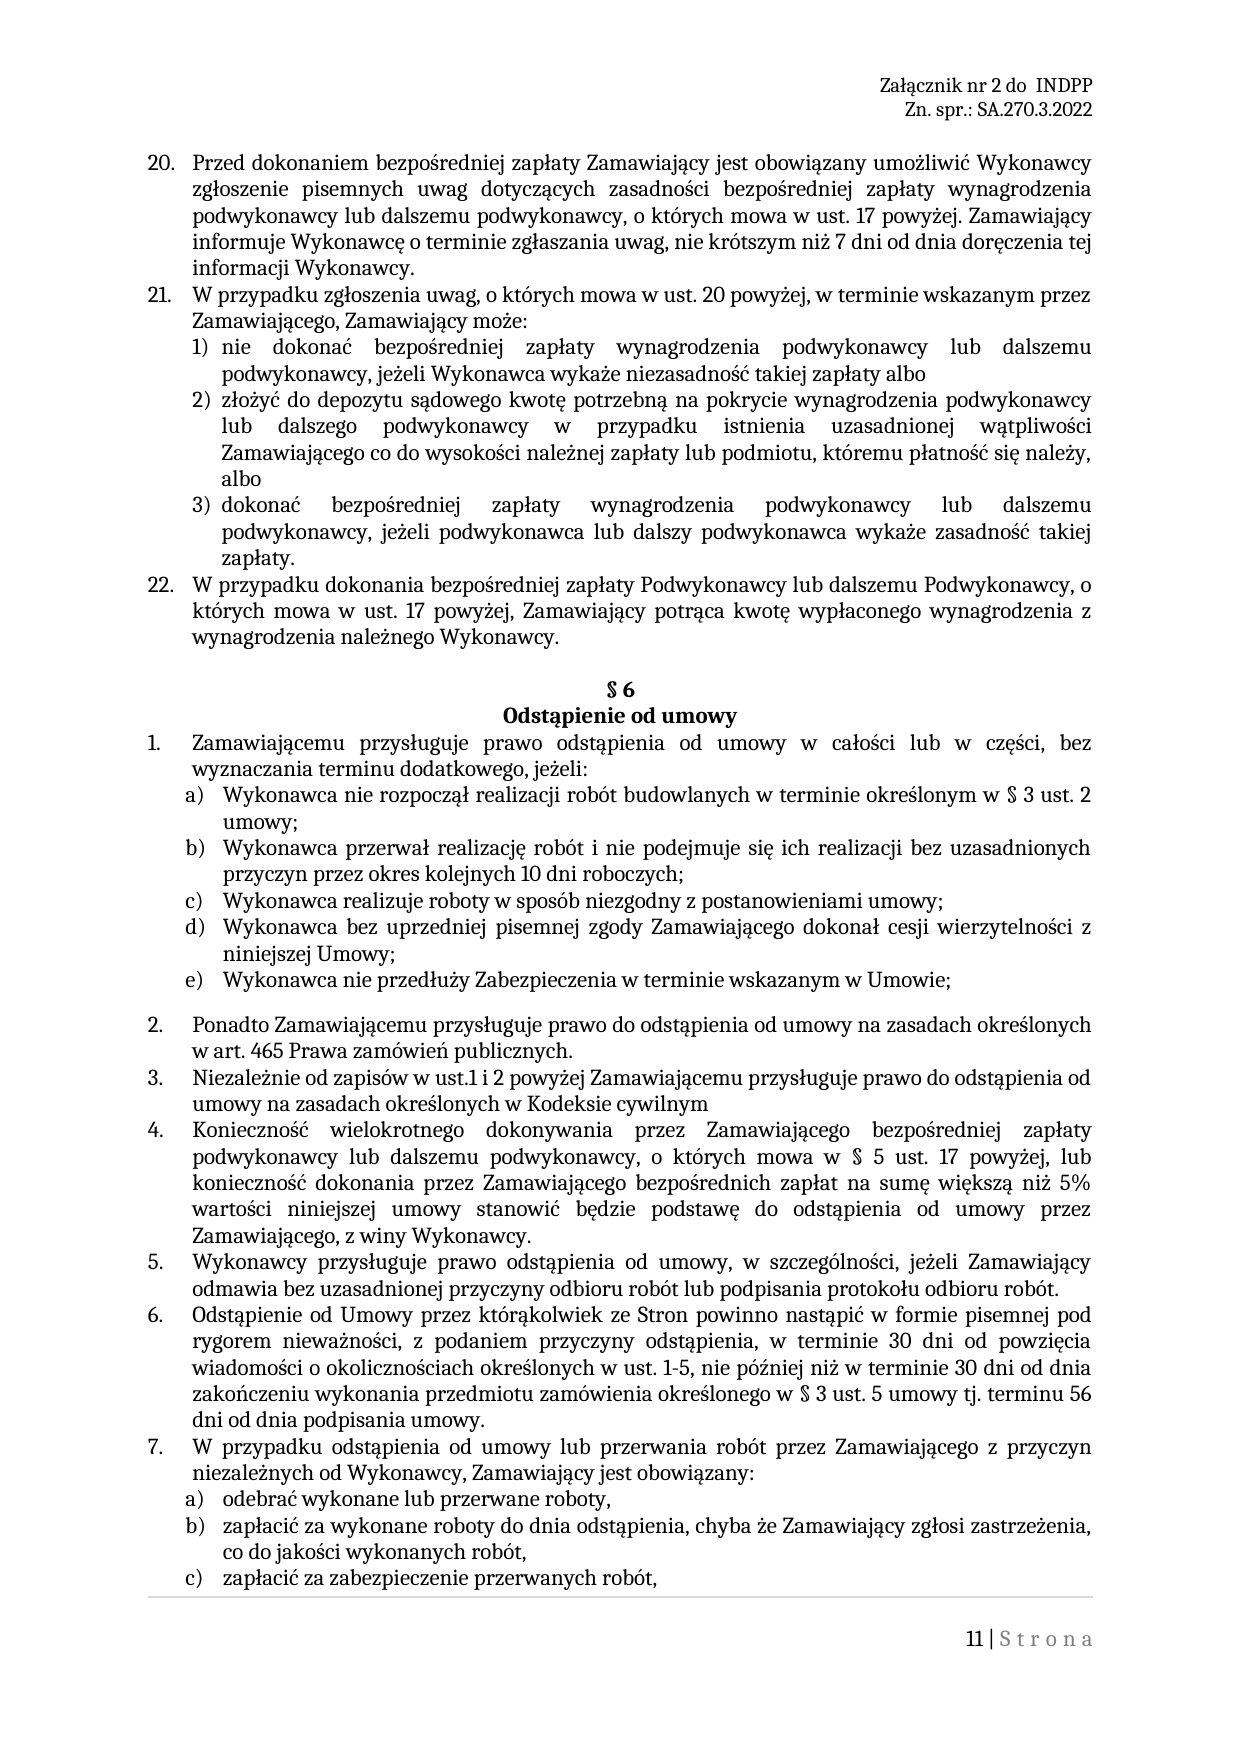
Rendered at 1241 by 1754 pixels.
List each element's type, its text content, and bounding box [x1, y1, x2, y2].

text 3. Niezależnie od zapisów w ust.1 i 2 powyżej Zamawiającemu przysługuje prawo do odstąpienia od umowy na zasadach określonych w Kodeksie cywilnym [148, 1064, 1093, 1117]
list dokonać bezpośredniej zapłaty wynagrodzenia podwykonawcy lub dalszemu podwykonawcy, jeżeli podwykonawca lub dalszy podwykonawca wykaże zasadność takiej zapłaty. [192, 492, 1093, 571]
text 7. W przypadku odstąpienia od umowy lub przerwania robót przez Zamawiającego z przyczyn niezależnych od Wykonawcy, Zamawiający jest obowiązany: [148, 1433, 1093, 1486]
list Wykonawca realizuje roboty w sposób niezgodny z postanowieniami umowy; [185, 888, 1093, 914]
list zapłacić za zabezpieczenie przerwanych robót, [185, 1565, 1093, 1592]
list odebrać wykonane lub przerwane roboty, [185, 1486, 1093, 1512]
text 1. Zamawiającemu przysługuje prawo odstąpienia od umowy w całości lub w części, bez wyznaczania terminu dodatkowego, jeżeli: [148, 729, 1093, 782]
list Wykonawca przerwał realizację robót i nie podejmuje się ich realizacji bez uzasadnionych przyczyn przez okres kolejnych 10 dni roboczych; [185, 835, 1093, 888]
list Wykonawca nie przedłuży Zabezpieczenia w terminie wskazanym w Umowie; [185, 967, 1093, 993]
text 22. W przypadku dokonania bezpośredniej zapłaty Podwykonawcy lub dalszemu Podwykonawcy, o których mowa w ust. 17 powyżej, Zamawiający potrąca kwotę wypłaconego wynagrodzenia z wynagrodzenia należnego Wykonawcy. [148, 571, 1093, 650]
list złożyć do depozytu sądowego kwotę potrzebną na pokrycie wynagrodzenia podwykonawcy lub dalszego podwykonawcy w przypadku istnienia uzasadnionej wątpliwości Zamawiającego co do wysokości należnej zapłaty lub podmiotu, któremu płatność się należy, albo [192, 387, 1093, 492]
text Odstąpienie od umowy [148, 703, 1093, 729]
text 6. Odstąpienie od Umowy przez którąkolwiek ze Stron powinno nastąpić w formie pisemnej pod rygorem nieważności, z podaniem przyczyny odstąpienia, w terminie 30 dni od powzięcia wiadomości o okolicznościach określonych w ust. 1-5, nie później niż w terminie 30 dni od dnia zakończeniu wykonania przedmiotu zamówienia określonego w § 3 ust. 5 umowy tj. terminu 56 dni od dnia podpisania umowy. [148, 1302, 1093, 1433]
text 20. Przed dokonaniem bezpośredniej zapłaty Zamawiający jest obowiązany umożliwić Wykonawcy zgłoszenie pisemnych uwag dotyczących zasadności bezpośredniej zapłaty wynagrodzenia podwykonawcy lub dalszemu podwykonawcy, o których mowa w ust. 17 powyżej. Zamawiający informuje Wykonawcę o terminie zgłaszania uwag, nie krótszym niż 7 dni od dnia doręczenia tej informacji Wykonawcy. [148, 150, 1093, 281]
text 5. Wykonawcy przysługuje prawo odstąpienia od umowy, w szczególności, jeżeli Zamawiający odmawia bez uzasadnionej przyczyny odbioru robót lub podpisania protokołu odbioru robót. [148, 1249, 1093, 1302]
text 4. Konieczność wielokrotnego dokonywania przez Zamawiającego bezpośredniej zapłaty podwykonawcy lub dalszemu podwykonawcy, o których mowa w § 5 ust. 17 powyżej, lub konieczność dokonania przez Zamawiającego bezpośrednich zapłat na sumę większą niż 5% wartości niniejszej umowy stanowić będzie podstawę do odstąpienia od umowy przez Zamawiającego, z winy Wykonawcy. [148, 1117, 1093, 1249]
list zapłacić za wykonane roboty do dnia odstąpienia, chyba że Zamawiający zgłosi zastrzeżenia, co do jakości wykonanych robót, [185, 1512, 1093, 1565]
text § 6 [148, 677, 1093, 703]
text 2. Ponadto Zamawiającemu przysługuje prawo do odstąpienia od umowy na zasadach określonych w art. 465 Prawa zamówień publicznych. [148, 1012, 1093, 1064]
list Wykonawca nie rozpoczął realizacji robót budowlanych w terminie określonym w § 3 ust. 2 umowy; [185, 782, 1093, 835]
text 21. W przypadku zgłoszenia uwag, o których mowa w ust. 20 powyżej, w terminie wskazanym przez Zamawiającego, Zamawiający może: [148, 281, 1093, 334]
list nie dokonać bezpośredniej zapłaty wynagrodzenia podwykonawcy lub dalszemu podwykonawcy, jeżeli Wykonawca wykaże niezasadność takiej zapłaty albo [192, 334, 1093, 387]
list Wykonawca bez uprzedniej pisemnej zgody Zamawiającego dokonał cesji wierzytelności z niniejszej Umowy; [185, 914, 1093, 967]
